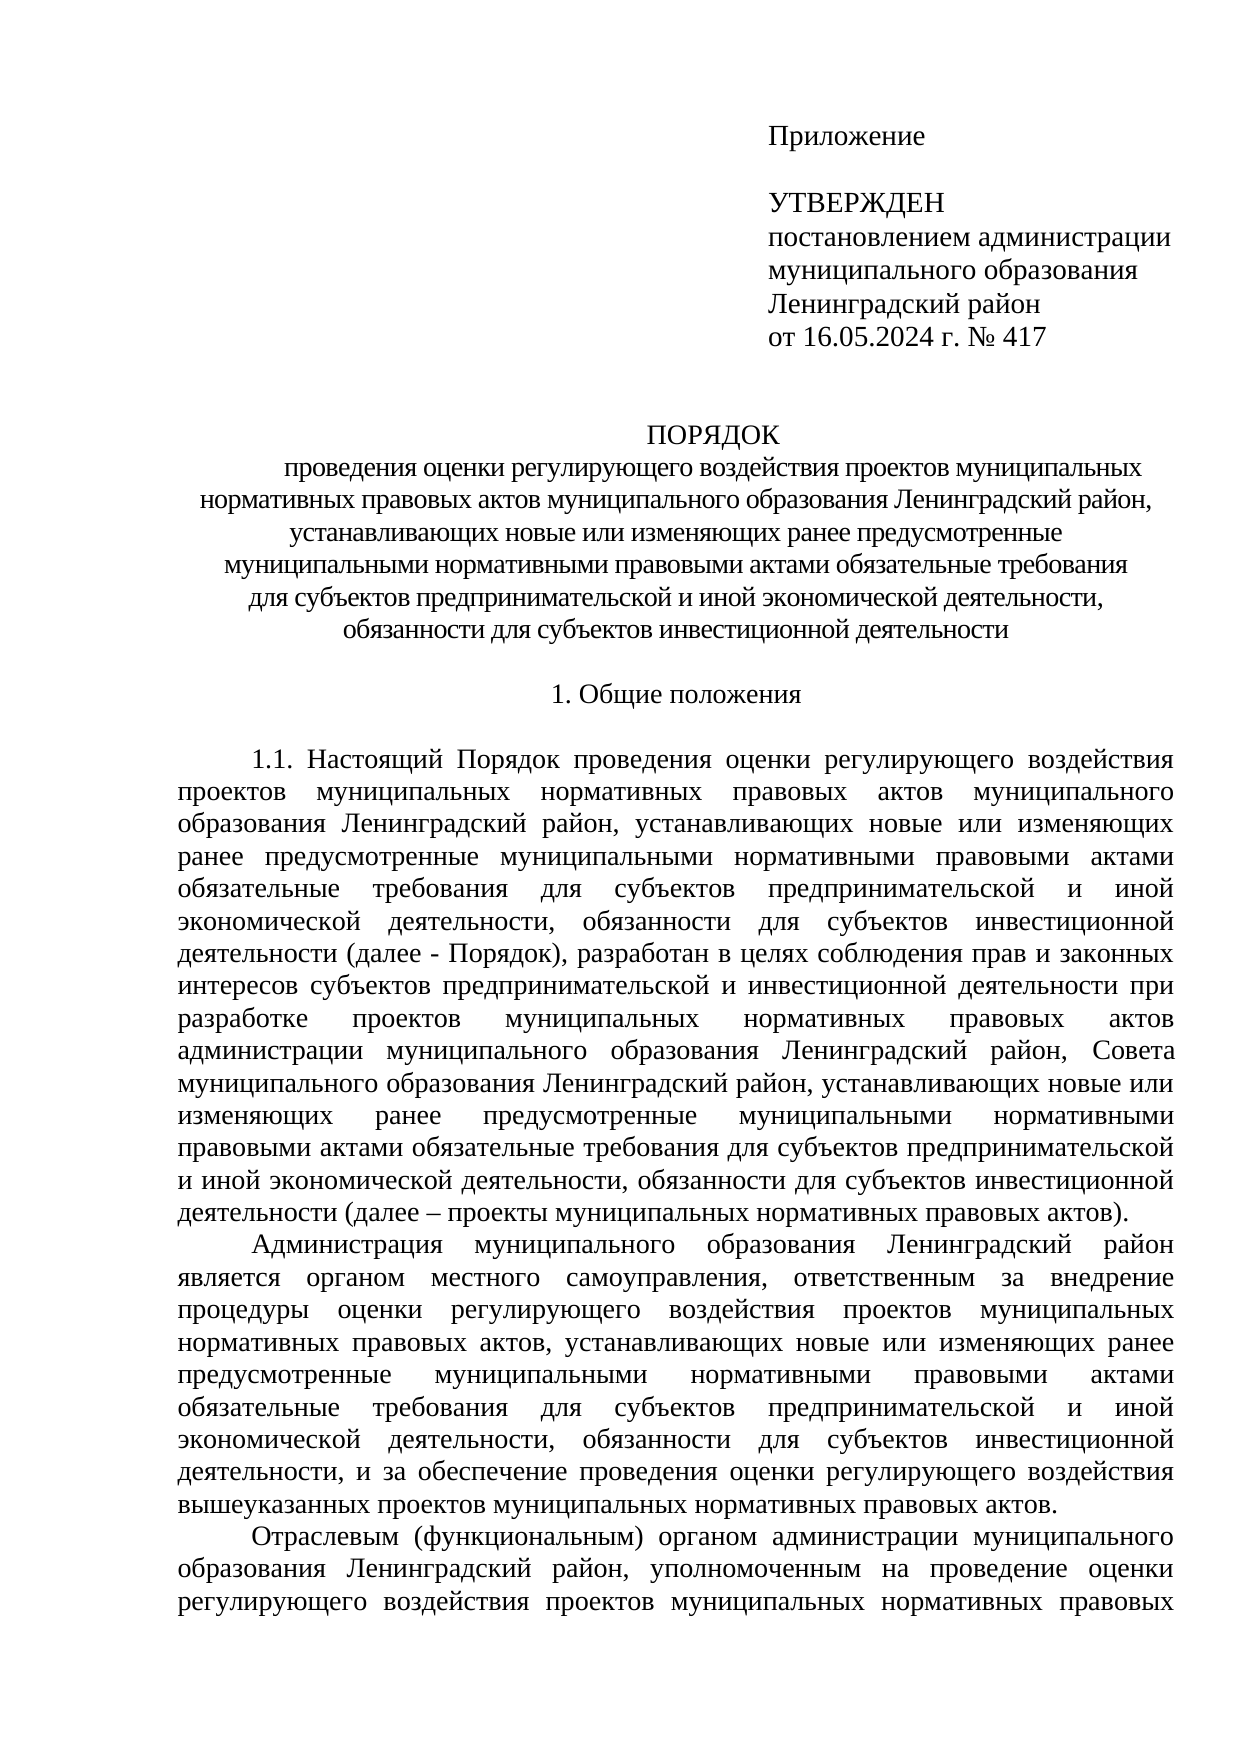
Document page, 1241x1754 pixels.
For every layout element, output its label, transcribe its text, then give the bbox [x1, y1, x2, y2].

text обязанности для субъектов инвестиционной деятельности [177, 612, 1175, 644]
text муниципальными нормативными правовыми актами обязательные требования [177, 547, 1175, 580]
text 1. Общие положения [177, 677, 1175, 709]
text от 16.05.2024 г. № 417 [177, 319, 1175, 353]
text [177, 1519, 1175, 1616]
text Ленинградский район [177, 286, 1175, 319]
text Приложение [177, 118, 1175, 152]
text Администрация муниципального образования Ленинградский район является органом местного самоуправления, ответственным за внедрение процедуры оценки регулирующего воздействия проектов муниципальных нормативных правовых актов, устанавливающих новые или изменяющих ранее предусмотренные муниципальными нормативными правовыми актами обязательные требования для субъектов предпринимательской и иной экономической деятельности, обязанности для субъектов инвестиционной деятельности, и за обеспечение проведения оценки регулирующего воздействия вышеуказанных проектов муниципальных нормативных правовых актов. [177, 1228, 1175, 1519]
text ПОРЯДОК [177, 418, 1175, 450]
text муниципального образования [177, 252, 1175, 286]
text проведения оценки регулирующего воздействия проектов муниципальных нормативных правовых актов муниципального образования Ленинградский район, [177, 450, 1175, 515]
text УТВЕРЖДЕН [177, 185, 1175, 219]
text устанавливающих новые или изменяющих ранее предусмотренные [177, 515, 1175, 547]
text постановлением администрации [177, 219, 1175, 252]
text 1.1. Настоящий Порядок проведения оценки регулирующего воздействия проектов муниципальных нормативных правовых актов муниципального образования Ленинградский район, устанавливающих новые или изменяющих ранее предусмотренные муниципальными нормативными правовыми актами обязательные требования для субъектов предпринимательской и иной экономической деятельности, обязанности для субъектов инвестиционной деятельности (далее - Порядок), разработан в целях соблюдения прав и законных интересов субъектов предпринимательской и инвестиционной деятельности при разработке проектов муниципальных нормативных правовых актов администрации муниципального образования Ленинградский район, Совета муниципального образования Ленинградский район, устанавливающих новые или изменяющих ранее предусмотренные муниципальными нормативными правовыми актами обязательные требования для субъектов предпринимательской и иной экономической деятельности, обязанности для субъектов инвестиционной деятельности (далее – проекты муниципальных нормативных правовых актов). [177, 742, 1175, 1228]
text для субъектов предпринимательской и иной экономической деятельности, [177, 580, 1175, 612]
